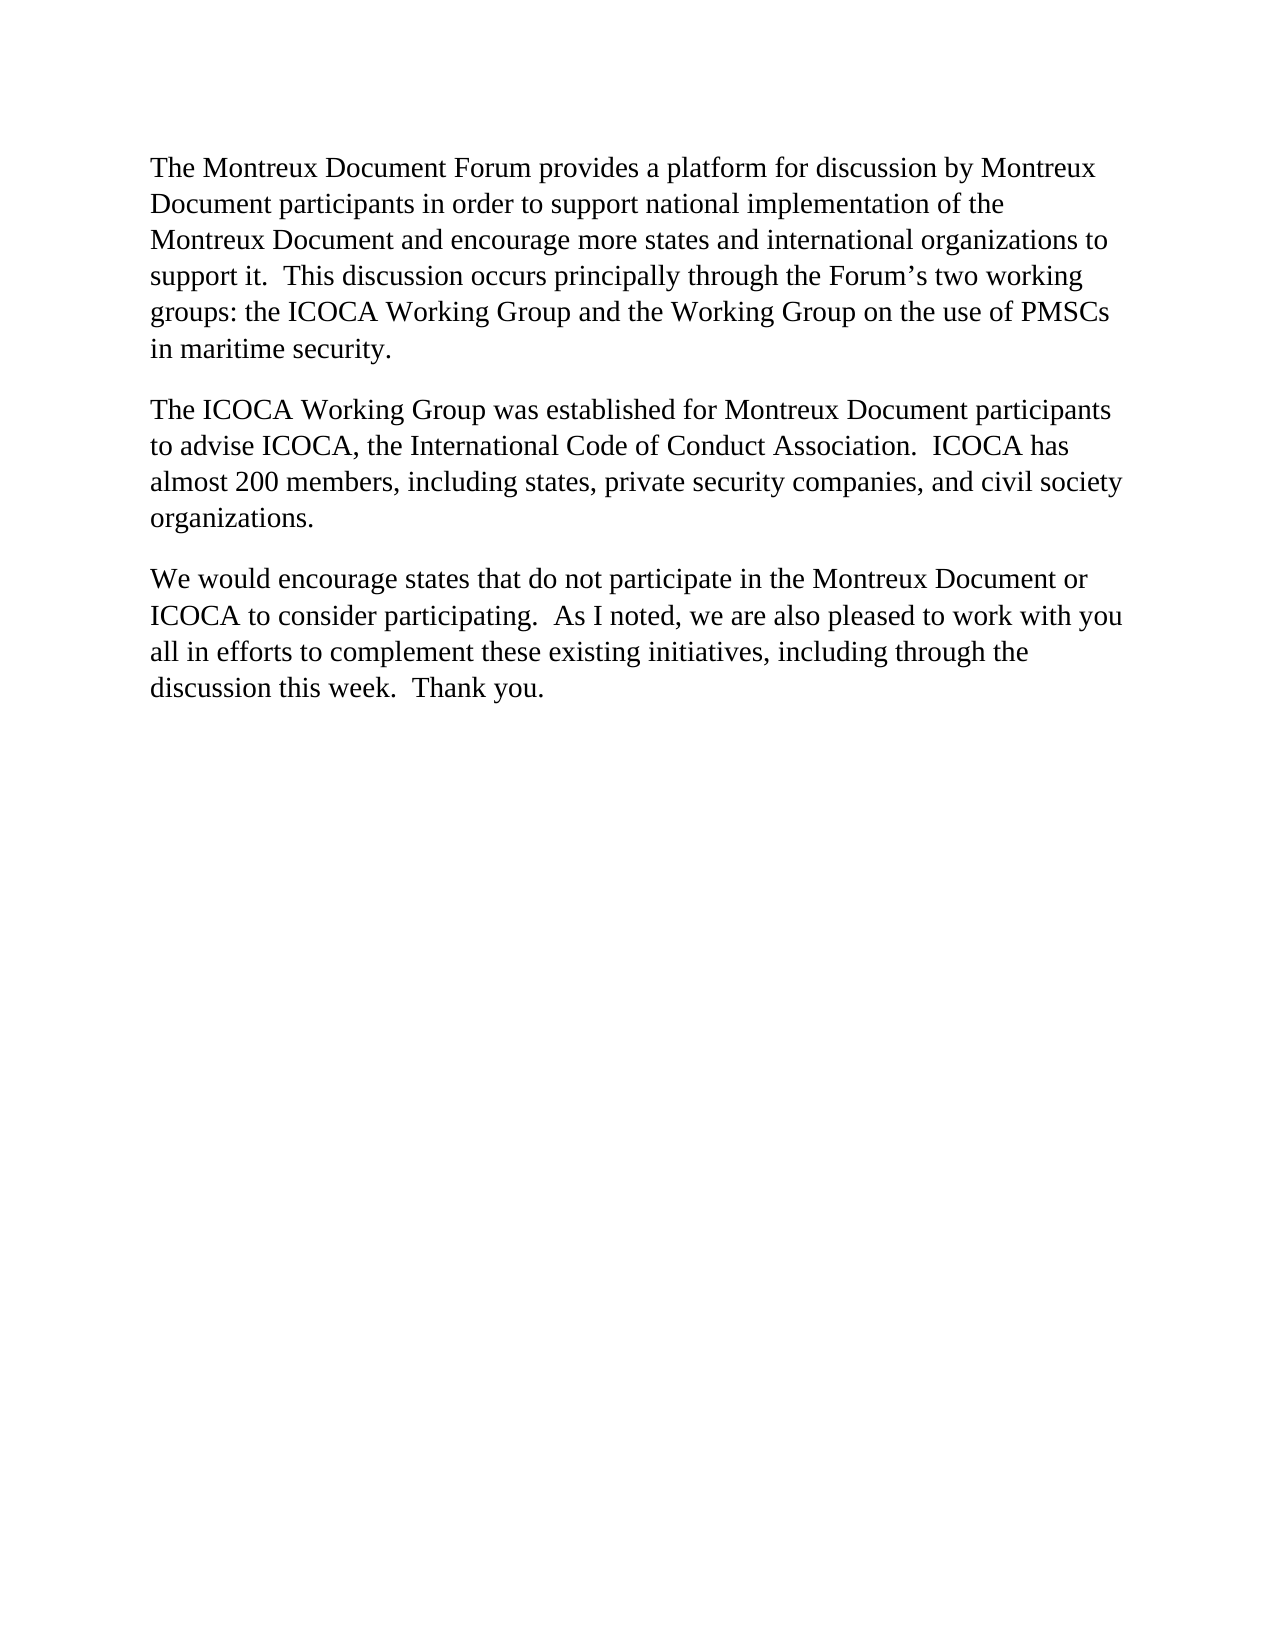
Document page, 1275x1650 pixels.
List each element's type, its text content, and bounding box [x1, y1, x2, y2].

text We would encourage states that do not participate in the Montreux Document or ICOCA to consider participating. As I noted, we are also pleased to work with you all in efforts to complement these existing initiatives, including through the discussion this week. Thank you. [150, 561, 1125, 703]
text The ICOCA Working Group was established for Montreux Document participants to advise ICOCA, the International Code of Conduct Association. ICOCA has almost 200 members, including states, private security companies, and civil society organizations. [150, 392, 1125, 534]
text The Montreux Document Forum provides a platform for discussion by Montreux Document participants in order to support national implementation of the Montreux Document and encourage more states and international organizations to support it. This discussion occurs principally through the Forum’s two working groups: the ICOCA Working Group and the Working Group on the use of PMSCs in maritime security. [150, 150, 1125, 364]
